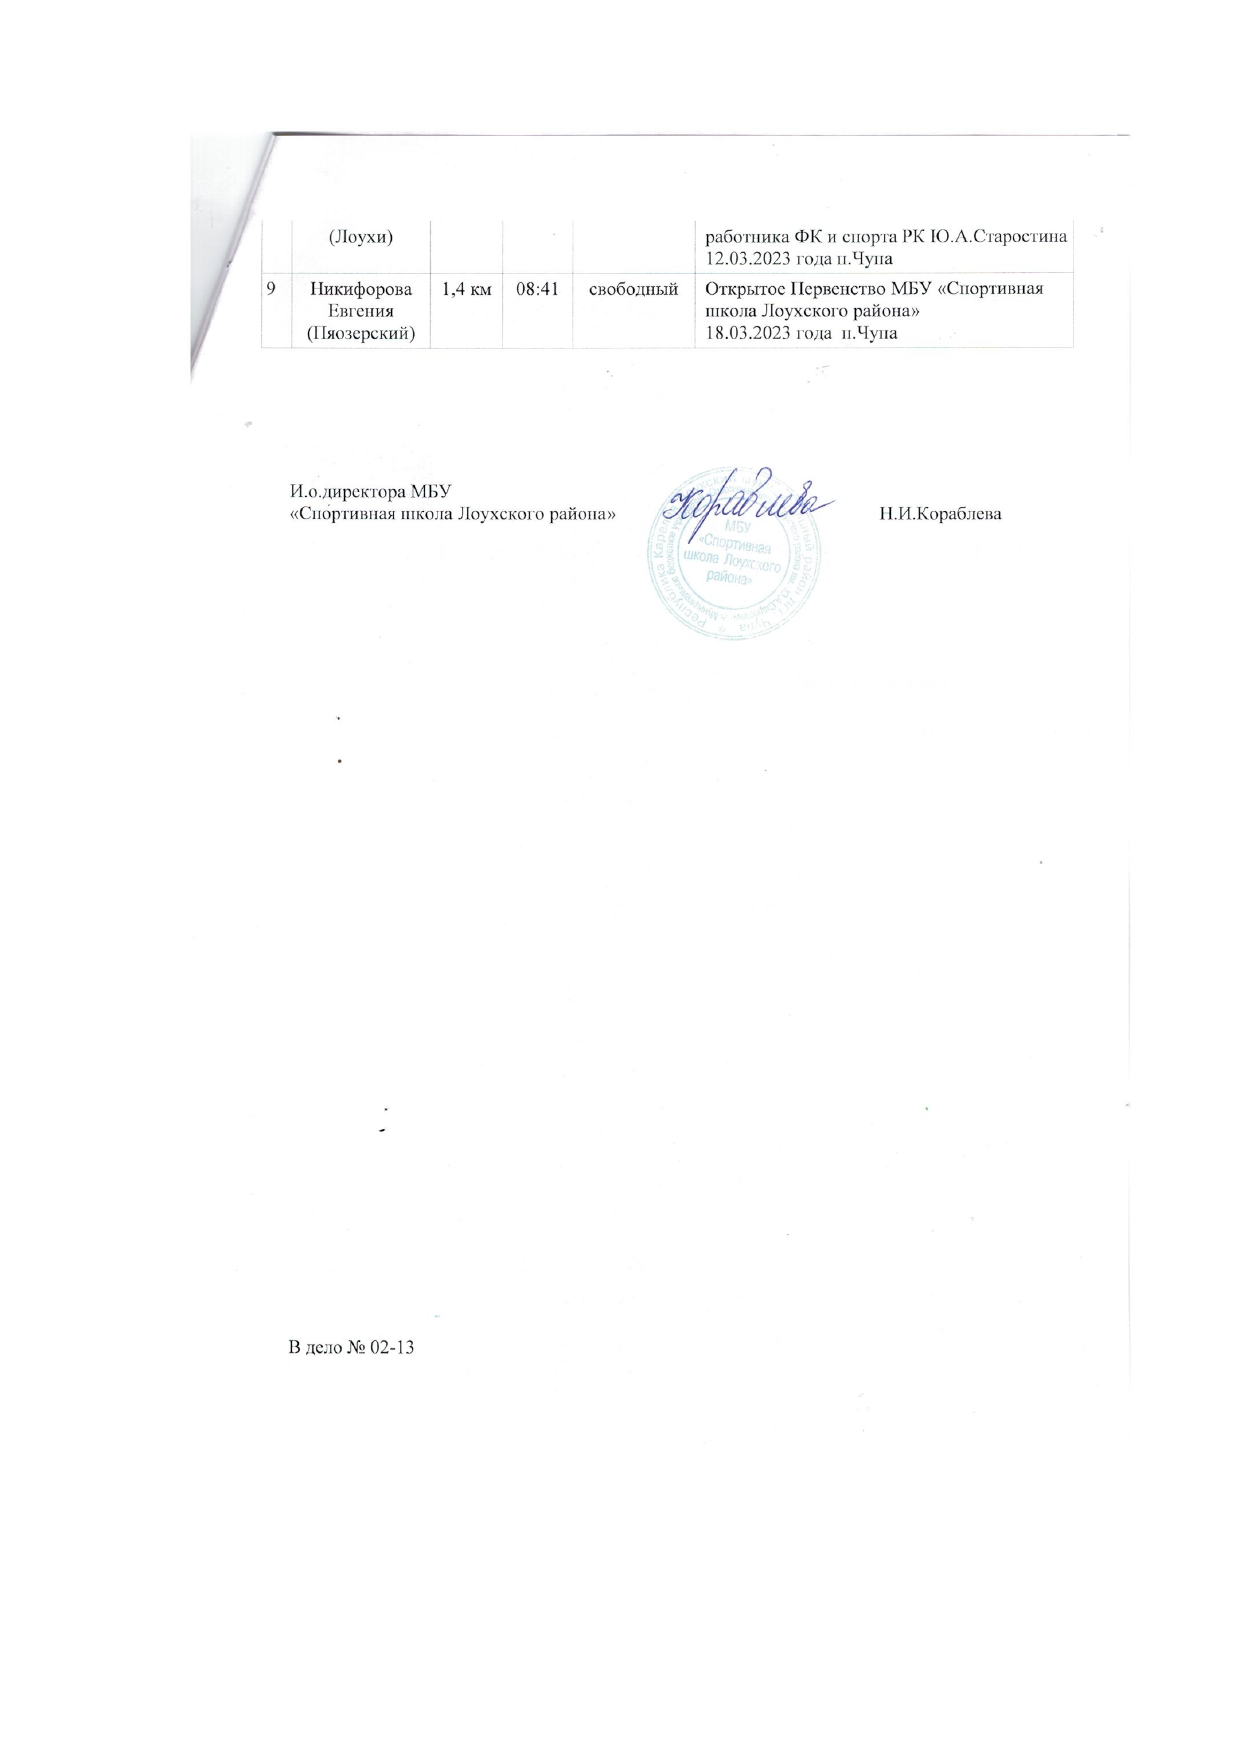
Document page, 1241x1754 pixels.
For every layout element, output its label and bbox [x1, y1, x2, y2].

picture [177, 118, 1152, 1458]
